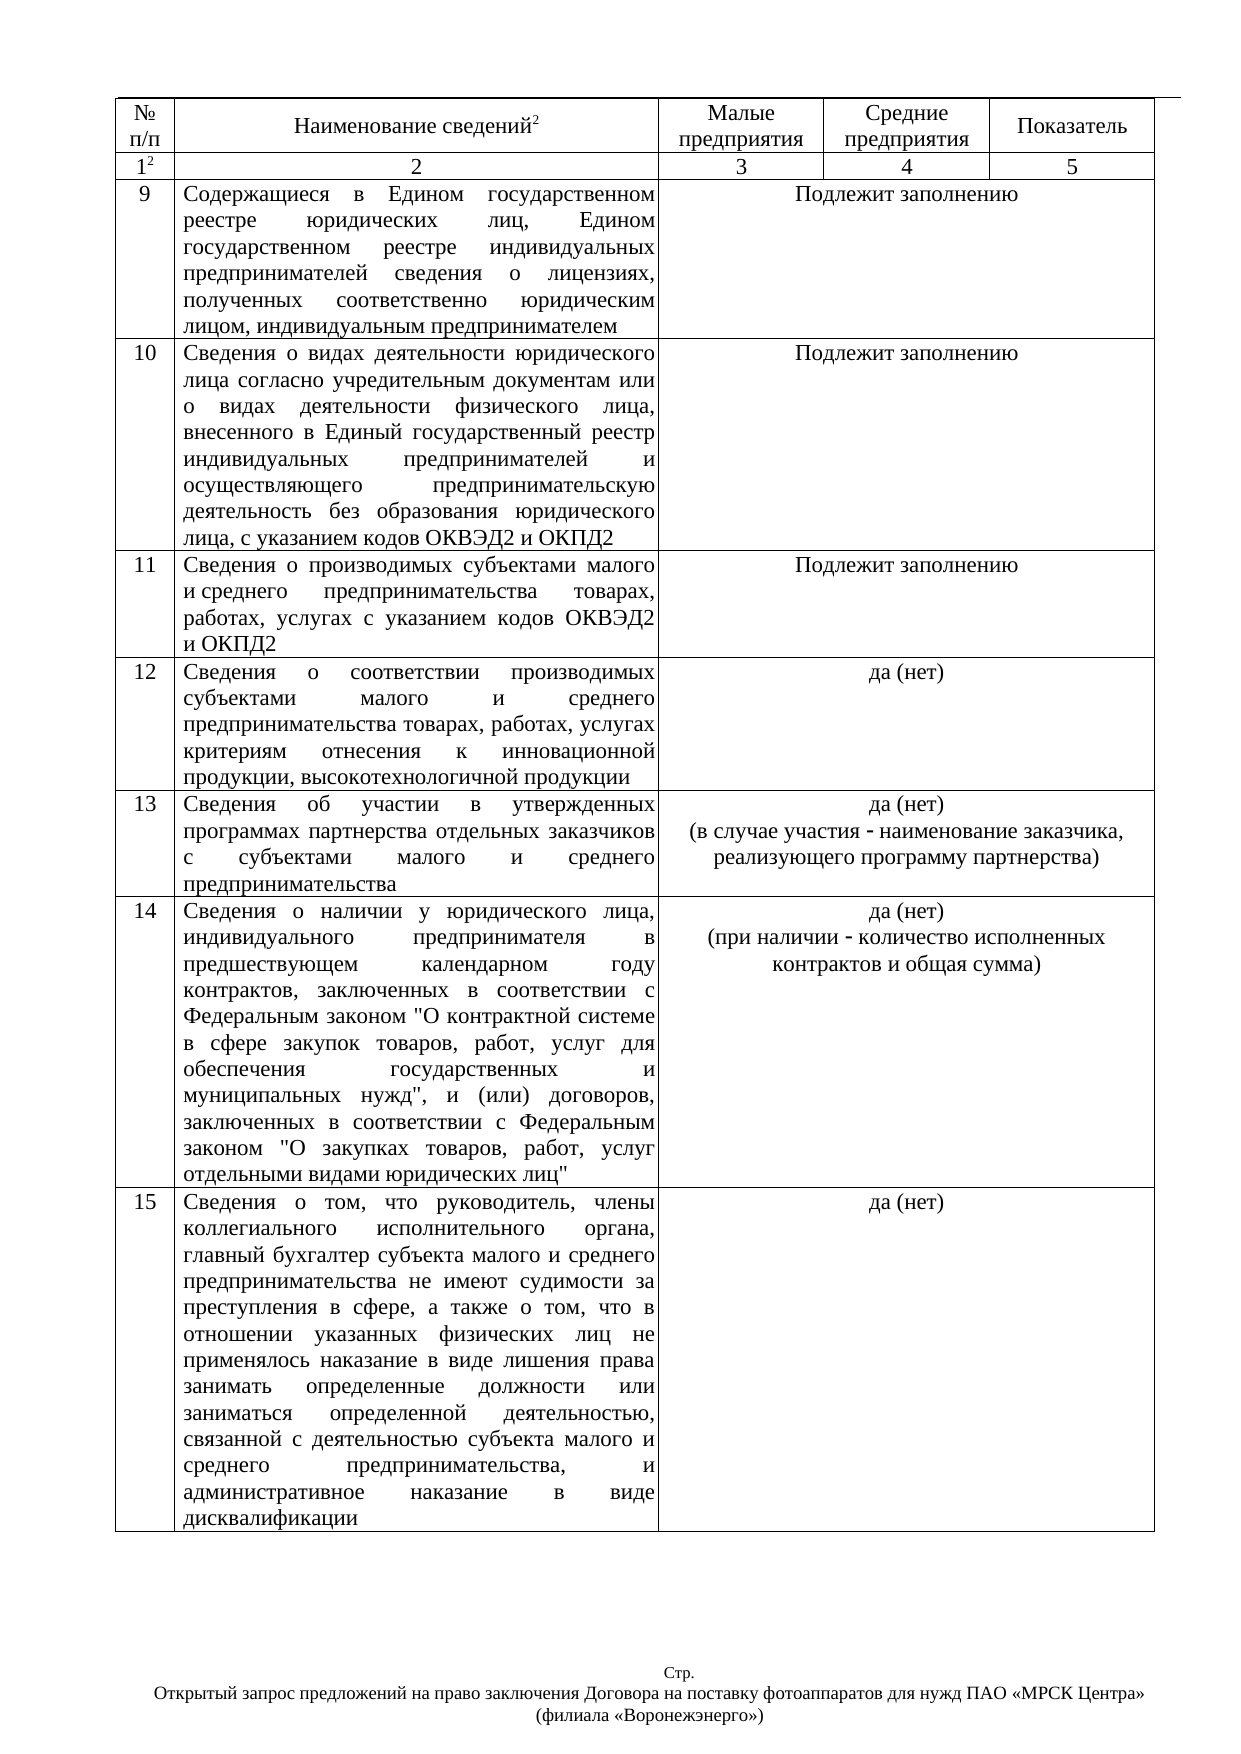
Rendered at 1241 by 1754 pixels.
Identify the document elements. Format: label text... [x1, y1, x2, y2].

table_cell 15 [116, 1188, 174, 1531]
table_cell 9 [116, 180, 174, 338]
table_cell Сведения о том, что руководитель, члены коллегиального исполнительного органа, главный бухгалтер субъекта малого и среднего предпринимательства не имеют судимости за преступления в сфере, а также о том, что в отношении указанных физических лиц не применялось наказание в виде лишения права занимать определенные должности или заниматься определенной деятельностью, связанной с деятельностью субъекта малого и среднего предпринимательства, и административное наказание в виде дисквалификации [175, 1188, 658, 1531]
table_cell 12 [116, 153, 174, 179]
table_cell Подлежит заполнению [659, 180, 1154, 338]
table_cell 11 [116, 551, 174, 657]
table_cell Подлежит заполнению [659, 339, 1154, 550]
table_cell 2 [175, 153, 658, 179]
table_header № п/п [116, 99, 174, 152]
table_cell да (нет) (в случае участия наименование заказчика, реализующего программу партнерства) [659, 791, 1154, 896]
table_cell да (нет) (при наличии количество исполненных контрактов и общая сумма) [659, 897, 1154, 1187]
table_cell Подлежит заполнению [659, 551, 1154, 657]
table_cell Сведения об участии в утвержденных программах партнерства отдельных заказчиков с субъектами малого и среднего предпринимательства [175, 791, 658, 896]
table_cell 13 [116, 791, 174, 896]
table_cell Сведения о соответствии производимых субъектами малого и среднего предпринимательства товарах, работах, услугах критериям отнесения к инновационной продукции, высокотехнологичной продукции [175, 658, 658, 789]
table_cell 5 [990, 153, 1154, 179]
table_cell Сведения о видах деятельности юридического лица согласно учредительным документам или о видах деятельности физического лица, внесенного в Единый государственный реестр индивидуальных предпринимателей и осуществляющего предпринимательскую деятельность без образования юридического лица, с указанием кодов ОКВЭД2 и ОКПД2 [175, 339, 658, 550]
table_cell 4 [824, 153, 989, 179]
table_header Средние предприятия [824, 99, 989, 152]
table_cell 14 [116, 897, 174, 1187]
table_cell 12 [116, 658, 174, 789]
table_cell да (нет) [659, 658, 1154, 789]
table_cell Содержащиеся в Едином государственном реестре юридических лиц, Едином государственном реестре индивидуальных предпринимателей сведения о лицензиях, полученных соответственно юридическим лицом, индивидуальным предпринимателем [175, 180, 658, 338]
table_cell 10 [116, 339, 174, 550]
table_cell 3 [659, 153, 823, 179]
table_cell да (нет) [659, 1188, 1154, 1531]
table_cell Сведения о наличии у юридического лица, индивидуального предпринимателя в предшествующем календарном году контрактов, заключенных в соответствии с Федеральным законом "О контрактной системе в сфере закупок товаров, работ, услуг для обеспечения государственных и муниципальных нужд", и (или) договоров, заключенных в соответствии с Федеральным законом "О закупках товаров, работ, услуг отдельными видами юридических лиц" [175, 897, 658, 1187]
table_header Наименование сведений2 [175, 99, 658, 152]
table_header Показатель [990, 99, 1154, 152]
table_header Малые предприятия [659, 99, 823, 152]
table_cell Сведения о производимых субъектами малого и среднего предпринимательства товарах, работах, услугах с указанием кодов ОКВЭД2 и ОКПД2 [175, 551, 658, 657]
